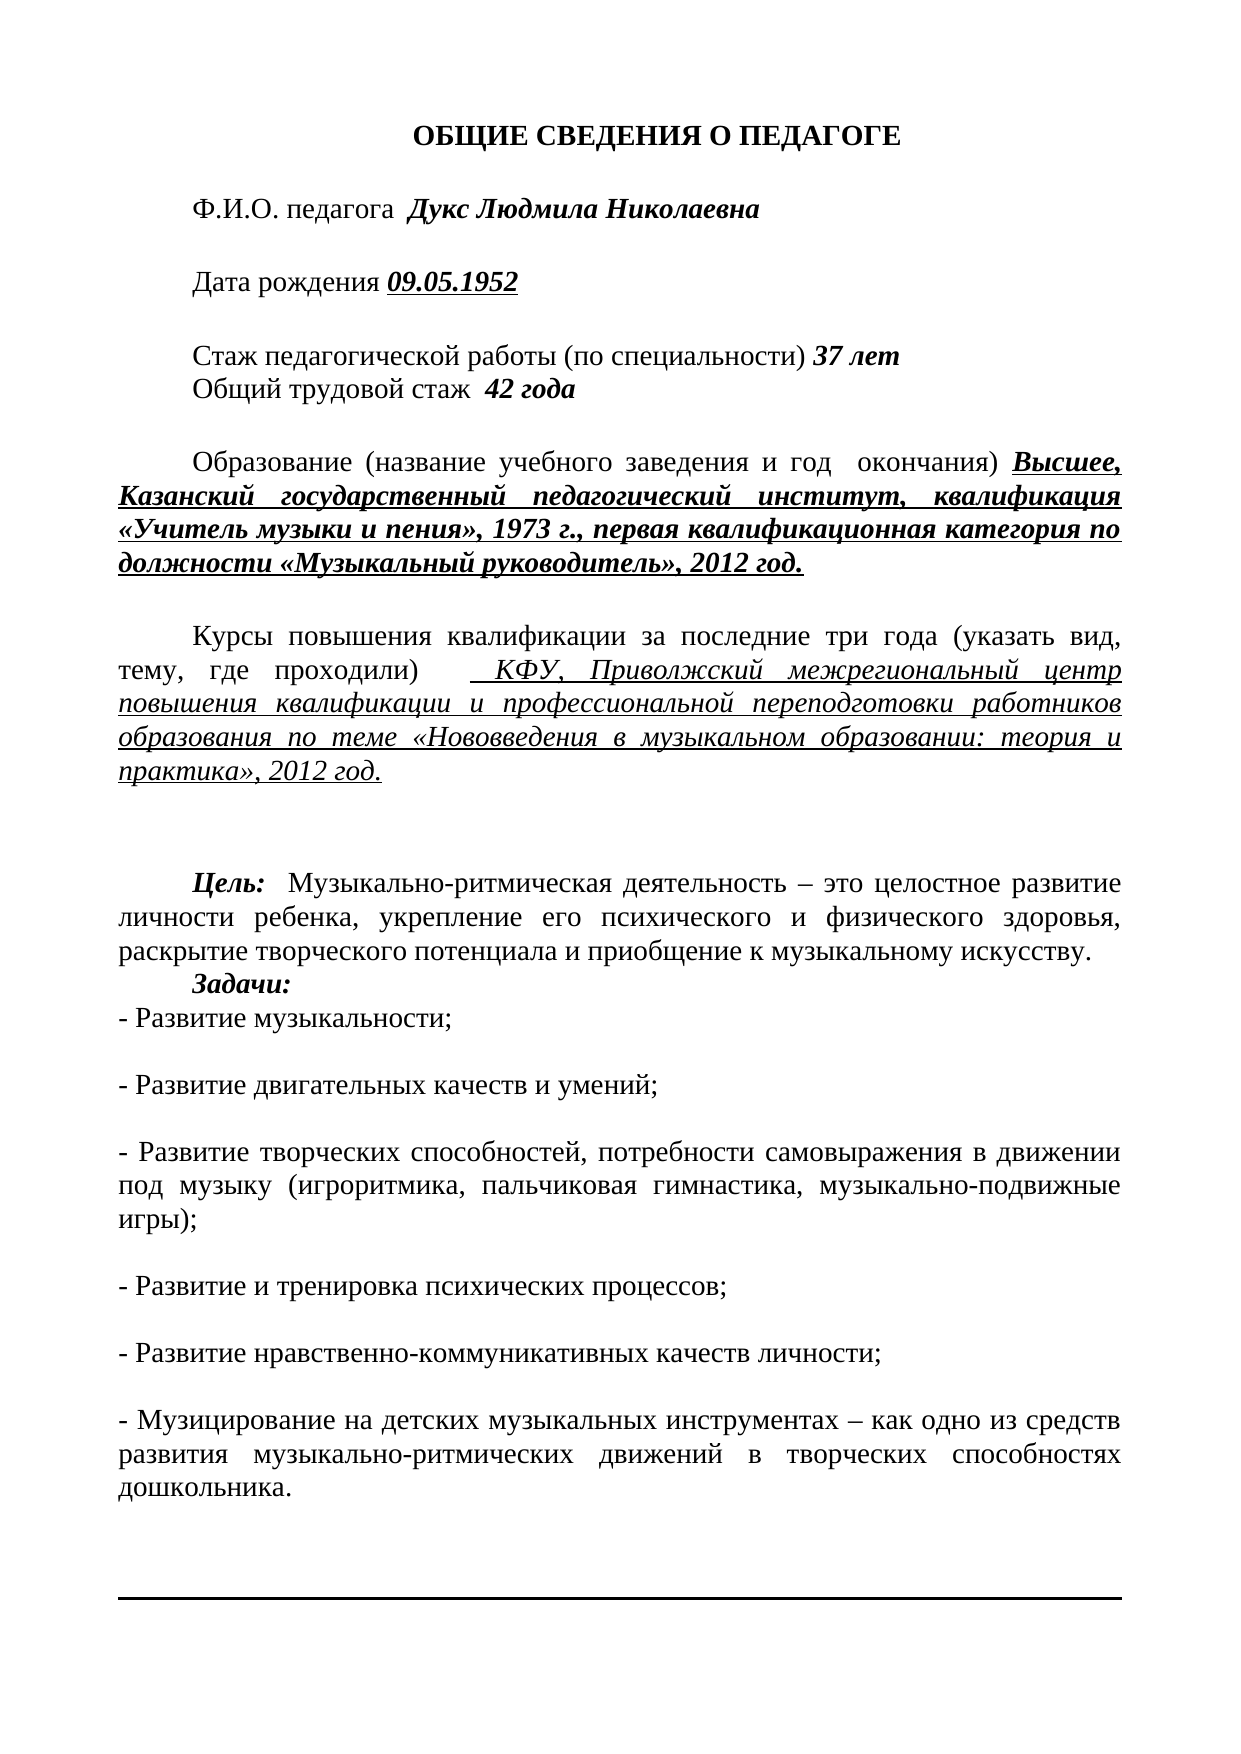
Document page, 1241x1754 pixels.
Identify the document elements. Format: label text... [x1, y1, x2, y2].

text Курсы повышения квалификации за последние три года (указать вид, тему, где проходили) КФУ, Приволжский межрегиональный центр повышения квалификации и профессиональной переподготовки работников образования по теме «Нововведения в музыкальном образовании: теория и практика», 2012 год. [118, 716, 1122, 748]
text Образование (название учебного заведения и год окончания) Высшее, Казанский государственный педагогический институт, квалификация «Учитель музыки и пения», 1973 г., первая квалификационная категория по должности «Музыкальный руководитель», 2012 год. [118, 444, 1122, 507]
text Курсы повышения квалификации за последние три года (указать вид, тему, где проходили) КФУ, Приволжский межрегиональный центр повышения квалификации и профессиональной переподготовки работников образования по теме «Нововведения в музыкальном образовании: теория и практика», 2012 год. [118, 618, 1122, 715]
text Задачи: [118, 966, 1122, 1000]
text - Развитие нравственно-коммуникативных качеств личности; [118, 1335, 1122, 1369]
text - Развитие творческих способностей, потребности самовыражения в движении под музыку (игроритмика, пальчиковая гимнастика, музыкально-подвижные игры); [118, 1134, 1122, 1234]
text - Музицирование на детских музыкальных инструментах – как одно из средств развития музыкально-ритмических движений в творческих способностях дошкольника. [118, 1402, 1122, 1503]
text Стаж педагогической работы (по специальности) 37 лет [118, 338, 1122, 371]
text - Развитие музыкальности; [118, 1000, 1122, 1033]
text Образование (название учебного заведения и год окончания) Высшее, Казанский государственный педагогический институт, квалификация «Учитель музыки и пения», 1973 г., первая квалификационная категория по должности «Музыкальный руководитель», 2012 год. [118, 509, 1122, 541]
text Ф.И.О. педагога Дукс Людмила Николаевна [118, 191, 1122, 225]
text Общий трудовой стаж 42 года [118, 371, 1122, 405]
text - Развитие двигательных качеств и умений; [118, 1067, 1122, 1100]
text Образование (название учебного заведения и год окончания) Высшее, Казанский государственный педагогический институт, квалификация «Учитель музыки и пения», 1973 г., первая квалификационная категория по должности «Музыкальный руководитель», 2012 год. [118, 542, 1122, 579]
text Курсы повышения квалификации за последние три года (указать вид, тему, где проходили) КФУ, Приволжский межрегиональный центр повышения квалификации и профессиональной переподготовки работников образования по теме «Нововведения в музыкальном образовании: теория и практика», 2012 год. [118, 750, 1122, 786]
text Цель: Музыкально-ритмическая деятельность – это целостное развитие личности ребенка, укрепление его психического и физического здоровья, раскрытие творческого потенциала и приобщение к музыкальному искусству. [118, 866, 1122, 966]
text Дата рождения 09.05.1952 [118, 264, 1122, 298]
text - Развитие и тренировка психических процессов; [118, 1268, 1122, 1302]
text ОБЩИЕ СВЕДЕНИЯ О ПЕДАГОГЕ [118, 118, 1122, 152]
